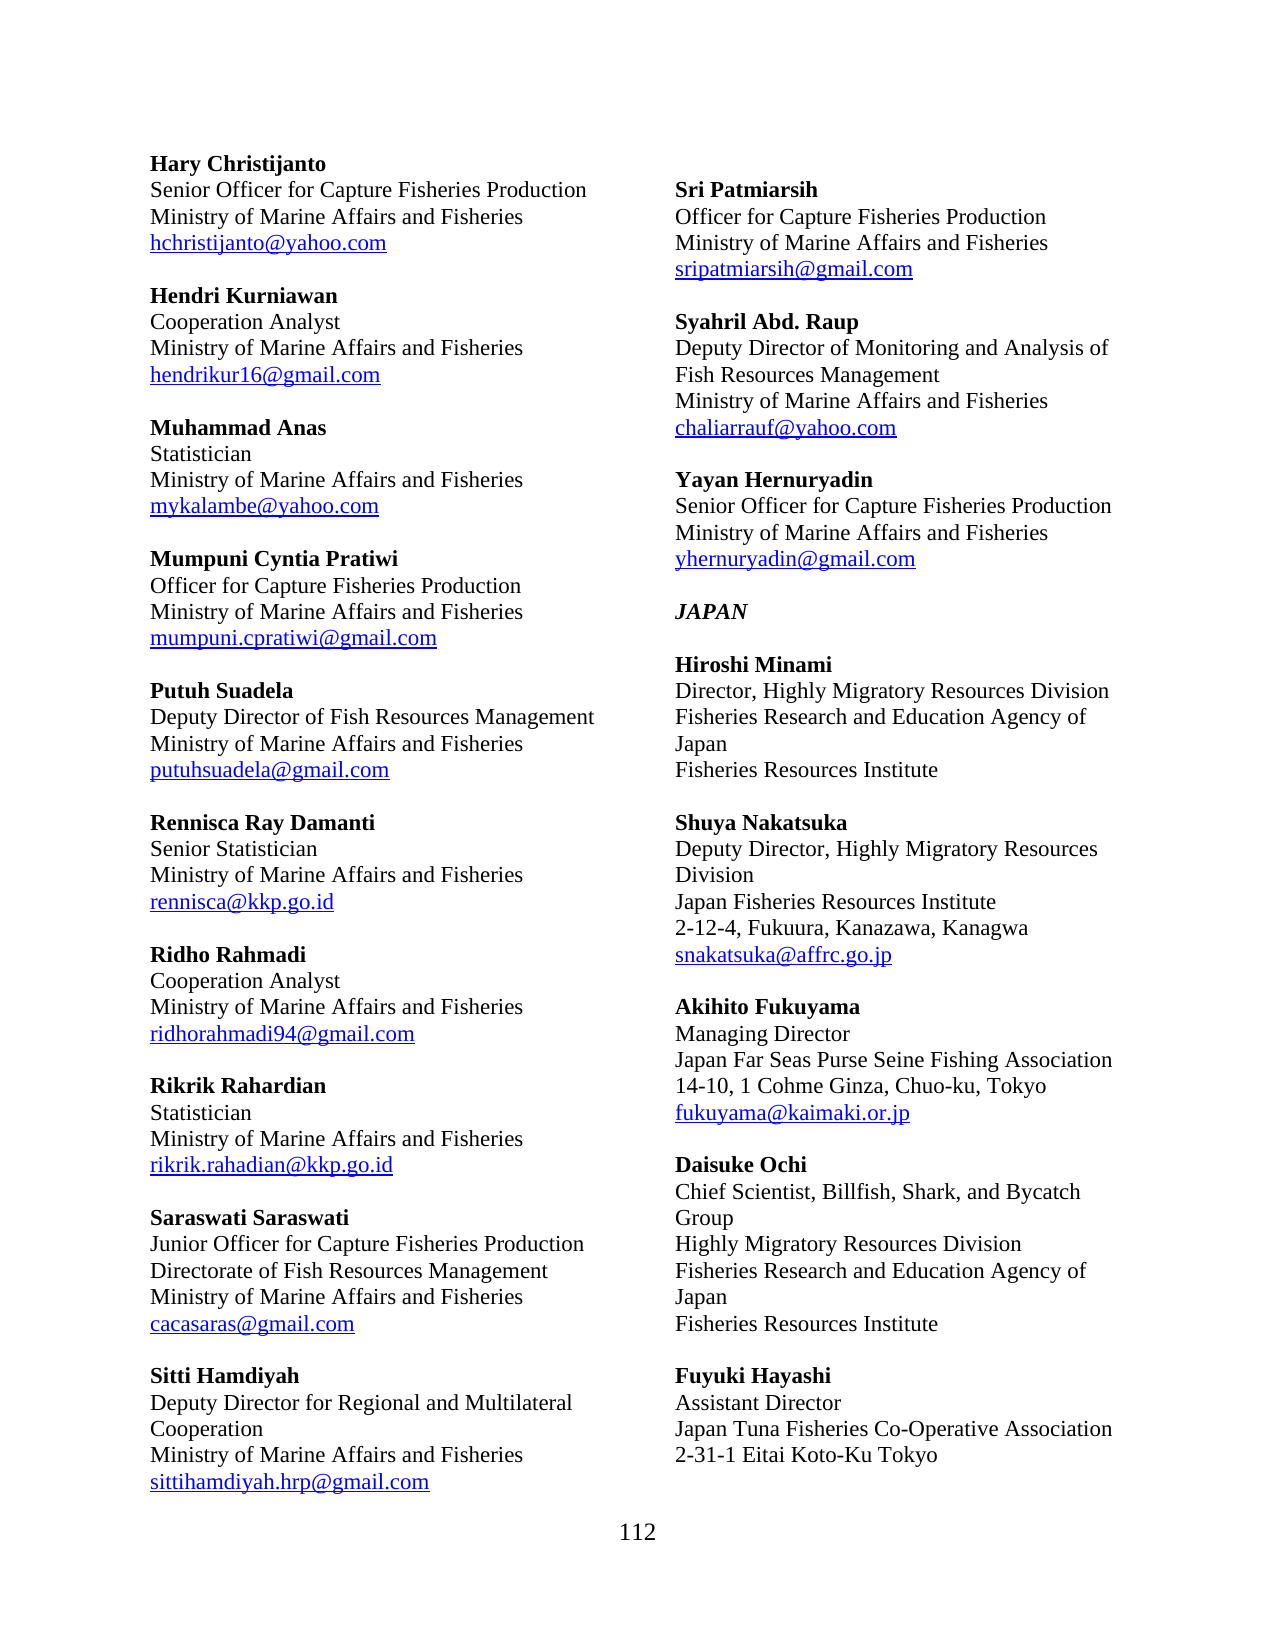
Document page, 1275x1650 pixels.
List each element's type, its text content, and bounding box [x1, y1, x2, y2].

text Ministry of Marine Affairs and Fisheries [150, 466, 600, 493]
text Mumpuni Cyntia Pratiwi [150, 545, 600, 572]
text Deputy Director for Regional and Multilateral Cooperation [150, 1389, 600, 1441]
text 2-12-4, Fukuura, Kanazawa, Kanagwa [675, 914, 1125, 941]
text Sri Patmiarsih [675, 176, 1125, 203]
text Deputy Director, Highly Migratory Resources Division [675, 835, 1125, 888]
text Japan Fisheries Resources Institute [675, 888, 1125, 914]
text Cooperation Analyst [150, 967, 600, 993]
text Shuya Nakatsuka [675, 809, 1125, 835]
text Daisuke Ochi [675, 1151, 1125, 1178]
text Japan [675, 598, 1125, 624]
text Ministry of Marine Affairs and Fisheries [150, 862, 600, 888]
text Senior Officer for Capture Fisheries Production [150, 176, 600, 203]
text Deputy Director of Fish Resources Management [150, 703, 600, 730]
text Ridho Rahmadi [150, 941, 600, 967]
text Fisheries Resources Institute [675, 756, 1125, 782]
text Muhammad Anas [150, 413, 600, 440]
text Hiroshi Minami [675, 651, 1125, 677]
text Director, Highly Migratory Resources Division [675, 677, 1125, 703]
text Officer for Capture Fisheries Production [150, 572, 600, 598]
text putuhsuadela@gmail.com [150, 756, 600, 782]
text Yayan Hernuryadin [675, 466, 1125, 493]
text hchristijanto@yahoo.com [150, 229, 600, 255]
text hendrikur16@gmail.com [150, 361, 600, 387]
text Putuh Suadela [150, 677, 600, 703]
text fukuyama@kaimaki.or.jp [675, 1099, 1125, 1125]
text Rennisca Ray Damanti [150, 809, 600, 835]
text Senior Statistician [150, 835, 600, 862]
text Fuyuki Hayashi [675, 1362, 1125, 1389]
text Fisheries Research and Education Agency of Japan [675, 1257, 1125, 1309]
text Managing Director [675, 1020, 1125, 1046]
text Directorate of Fish Resources Management [150, 1257, 600, 1283]
text Japan Far Seas Purse Seine Fishing Association [675, 1046, 1125, 1072]
text Ministry of Marine Affairs and Fisheries [150, 1283, 600, 1309]
text Deputy Director of Monitoring and Analysis of Fish Resources Management [675, 334, 1125, 387]
text Saraswati Saraswati [150, 1204, 600, 1231]
text Rikrik Rahardian [150, 1072, 600, 1099]
text Ministry of Marine Affairs and Fisheries [675, 519, 1125, 545]
text Hendri Kurniawan [150, 282, 600, 308]
text Akihito Fukuyama [675, 993, 1125, 1020]
text snakatsuka@affrc.go.jp [675, 941, 1125, 967]
text cacasaras@gmail.com [150, 1309, 600, 1336]
text Ministry of Marine Affairs and Fisheries [675, 387, 1125, 413]
text Sitti Hamdiyah [150, 1362, 600, 1389]
text Ministry of Marine Affairs and Fisheries [150, 993, 600, 1020]
text rennisca@kkp.go.id [150, 888, 600, 914]
text Statistician [150, 1099, 600, 1125]
text ridhorahmadi94@gmail.com [150, 1020, 600, 1046]
text Assistant Director [675, 1389, 1125, 1415]
text chaliarrauf@yahoo.com [675, 413, 1125, 440]
text Fisheries Research and Education Agency of Japan [675, 703, 1125, 756]
text Ministry of Marine Affairs and Fisheries [675, 229, 1125, 255]
text Fisheries Resources Institute [675, 1309, 1125, 1336]
text Ministry of Marine Affairs and Fisheries [150, 1125, 600, 1151]
text sittihamdiyah.hrp@gmail.com [150, 1468, 600, 1494]
text mykalambe@yahoo.com [150, 493, 600, 519]
text Ministry of Marine Affairs and Fisheries [150, 1441, 600, 1468]
text Japan Tuna Fisheries Co-Operative Association [675, 1415, 1125, 1441]
text Junior Officer for Capture Fisheries Production [150, 1231, 600, 1257]
text Ministry of Marine Affairs and Fisheries [150, 730, 600, 756]
text rikrik.rahadian@kkp.go.id [150, 1151, 600, 1178]
text Ministry of Marine Affairs and Fisheries [150, 598, 600, 624]
text Ministry of Marine Affairs and Fisheries [150, 203, 600, 229]
text Statistician [150, 440, 600, 466]
text Senior Officer for Capture Fisheries Production [675, 493, 1125, 519]
text sripatmiarsih@gmail.com [675, 255, 1125, 282]
text Chief Scientist, Billfish, Shark, and Bycatch Group [675, 1178, 1125, 1231]
text Highly Migratory Resources Division [675, 1231, 1125, 1257]
text Cooperation Analyst [150, 308, 600, 334]
text mumpuni.cpratiwi@gmail.com [150, 624, 600, 651]
text Ministry of Marine Affairs and Fisheries [150, 334, 600, 361]
text yhernuryadin@gmail.com [675, 545, 1125, 572]
text 14-10, 1 Cohme Ginza, Chuo-ku, Tokyo [675, 1072, 1125, 1099]
text 2-31-1 Eitai Koto-Ku Tokyo [675, 1441, 1125, 1468]
text Hary Christijanto [150, 150, 600, 176]
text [675, 203, 1125, 229]
text Syahril Abd. Raup [675, 308, 1125, 334]
